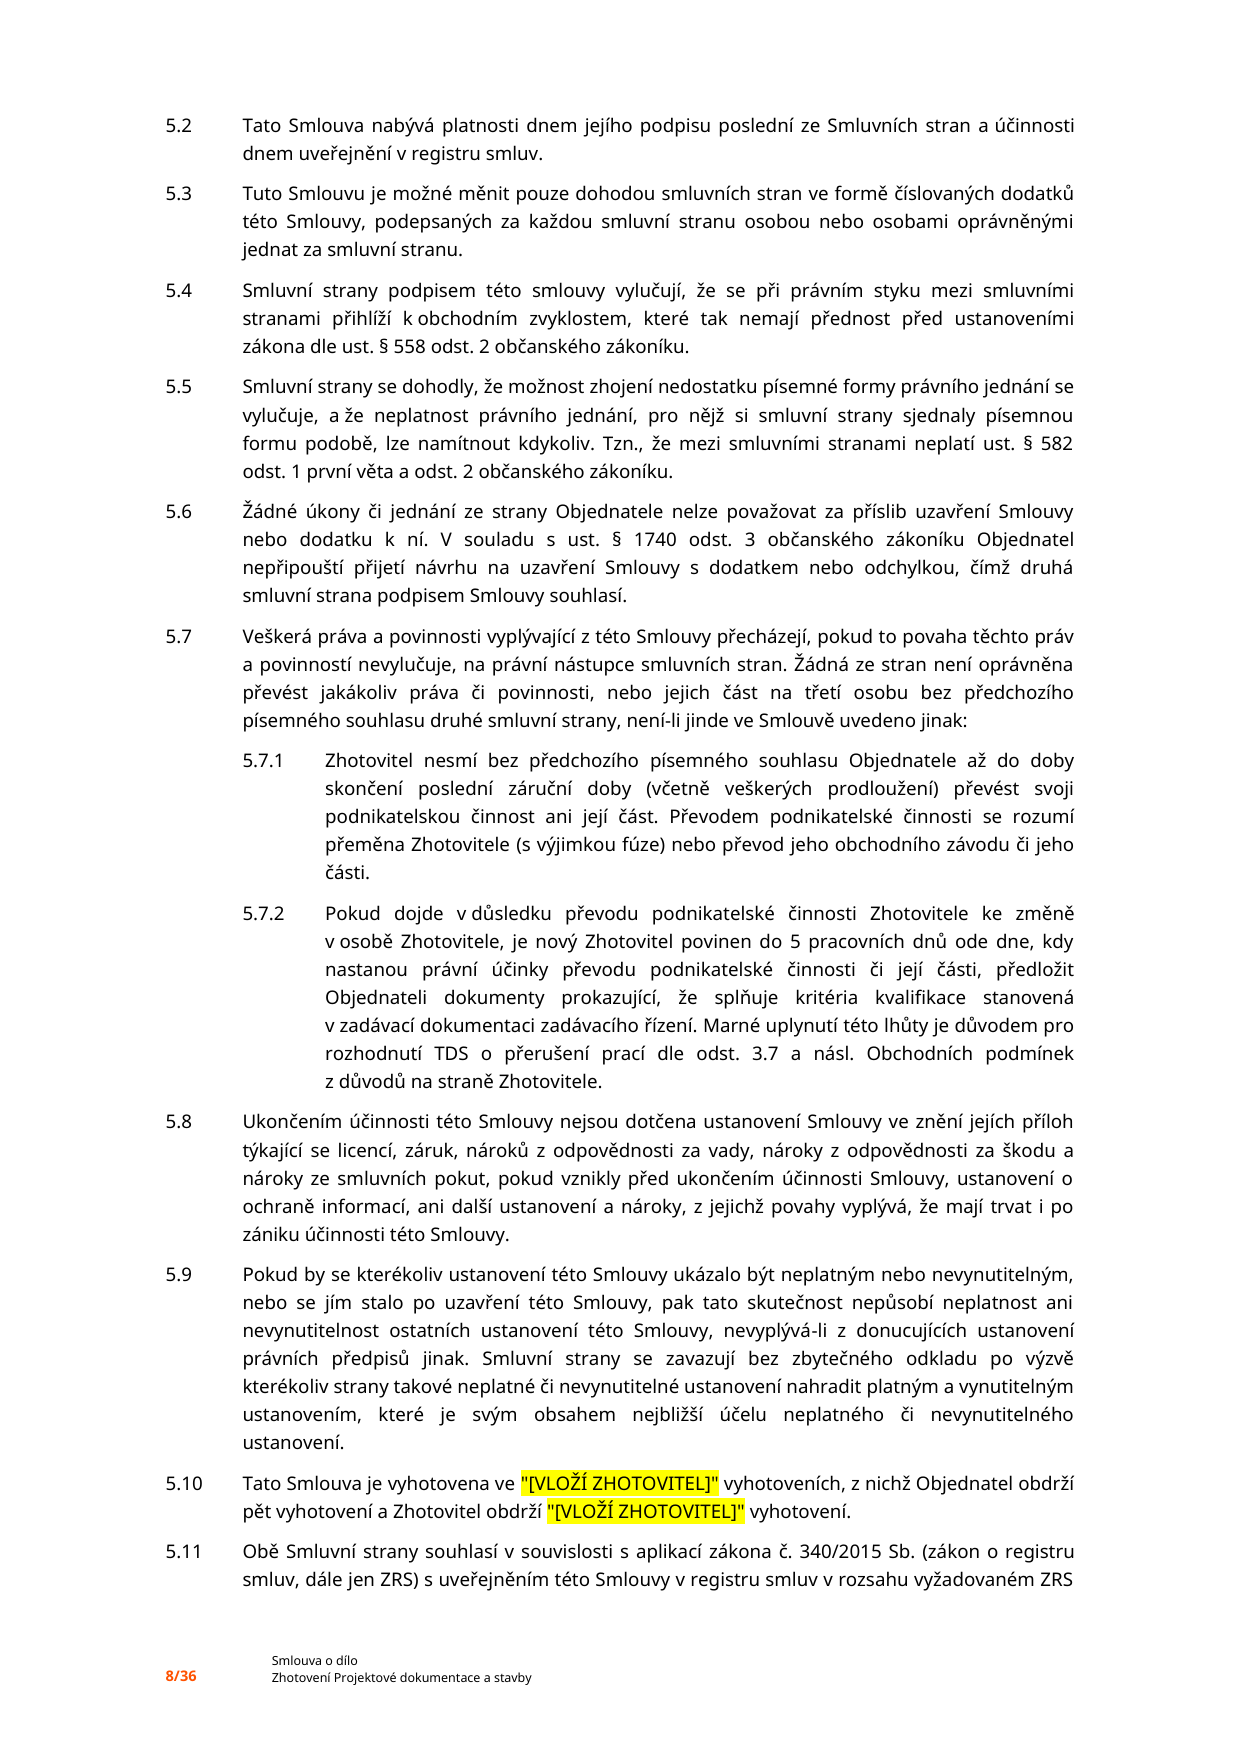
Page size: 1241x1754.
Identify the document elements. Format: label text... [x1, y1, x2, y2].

text Smluvní strany se dohodly, že možnost zhojení nedostatku písemné formy právního jednání se vylučuje, a že neplatnost právního jednání, pro nějž si smluvní strany sjednaly písemnou formu podobě, lze namítnout kdykoliv. Tzn., že mezi smluvními stranami neplatí ust. § 582 odst. 1 první věta a odst. 2 občanského zákoníku. [165, 374, 1075, 483]
text Tato Smlouva je vyhotovena ve "[VLOŽÍ ZHOTOVITEL]" vyhotoveních, z nichž Objednatel obdrží pět vyhotovení a Zhotovitel obdrží "[VLOŽÍ ZHOTOVITEL]" vyhotovení. [165, 1470, 1075, 1524]
text Pokud by se kterékoliv ustanovení této Smlouvy ukázalo být neplatným nebo nevynutitelným, nebo se jím stalo po uzavření této Smlouvy, pak tato skutečnost nepůsobí neplatnost ani nevynutitelnost ostatních ustanovení této Smlouvy, nevyplývá-li z donucujících ustanovení právních předpisů jinak. Smluvní strany se zavazují bez zbytečného odkladu po výzvě kterékoliv strany takové neplatné či nevynutitelné ustanovení nahradit platným a vynutitelným ustanovením, které je svým obsahem nejbližší účelu neplatného či nevynutitelného ustanovení. [165, 1261, 1075, 1455]
list Pokud dojde v důsledku převodu podnikatelské činnosti Zhotovitele ke změně v osobě Zhotovitele, je nový Zhotovitel povinen do 5 pracovních dnů ode dne, kdy nastanou právní účinky převodu podnikatelské činnosti či její části, předložit Objednateli dokumenty prokazující, že splňuje kritéria kvalifikace stanovená v zadávací dokumentaci zadávacího řízení. Marné uplynutí této lhůty je důvodem pro rozhodnutí TDS o přerušení prací dle odst. 3.7 a násl. Obchodních podmínek z důvodů na straně Zhotovitele. [242, 900, 1075, 1094]
text Smluvní strany podpisem této smlouvy vylučují, že se při právním styku mezi smluvními stranami přihlíží k obchodním zvyklostem, které tak nemají přednost před ustanoveními zákona dle ust. § 558 odst. 2 občanského zákoníku. [165, 277, 1075, 359]
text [165, 1539, 1075, 1592]
text Žádné úkony či jednání ze strany Objednatele nelze považovat za příslib uzavření Smlouvy nebo dodatku k ní. V souladu s ust. § 1740 odst. 3 občanského zákoníku Objednatel nepřipouští přijetí návrhu na uzavření Smlouvy s dodatkem nebo odchylkou, čímž druhá smluvní strana podpisem Smlouvy souhlasí. [165, 498, 1075, 608]
text Tuto Smlouvu je možné měnit pouze dohodou smluvních stran ve formě číslovaných dodatků této Smlouvy, podepsaných za každou smluvní stranu osobou nebo osobami oprávněnými jednat za smluvní stranu. [165, 181, 1075, 262]
text Tato Smlouva nabývá platnosti dnem jejího podpisu poslední ze Smluvních stran a účinnosti dnem uveřejnění v registru smluv. [165, 112, 1075, 166]
text Ukončením účinnosti této Smlouvy nejsou dotčena ustanovení Smlouvy ve znění jejích příloh týkající se licencí, záruk, nároků z odpovědnosti za vady, nároky z odpovědnosti za škodu a nároky ze smluvních pokut, pokud vznikly před ukončením účinnosti Smlouvy, ustanovení o ochraně informací, ani další ustanovení a nároky, z jejichž povahy vyplývá, že mají trvat i po zániku účinnosti této Smlouvy. [165, 1109, 1075, 1246]
list Zhotovitel nesmí bez předchozího písemného souhlasu Objednatele až do doby skončení poslední záruční doby (včetně veškerých prodloužení) převést svoji podnikatelskou činnost ani její část. Převodem podnikatelské činnosti se rozumí přeměna Zhotovitele (s výjimkou fúze) nebo převod jeho obchodního závodu či jeho části. [242, 748, 1075, 885]
list Veškerá práva a povinnosti vyplývající z této Smlouvy přecházejí, pokud to povaha těchto práv a povinností nevylučuje, na právní nástupce smluvních stran. Žádná ze stran není oprávněna převést jakákoliv práva či povinnosti, nebo jejich část na třetí osobu bez předchozího písemného souhlasu druhé smluvní strany, není-li jinde ve Smlouvě uvedeno jinak: [165, 623, 1075, 733]
